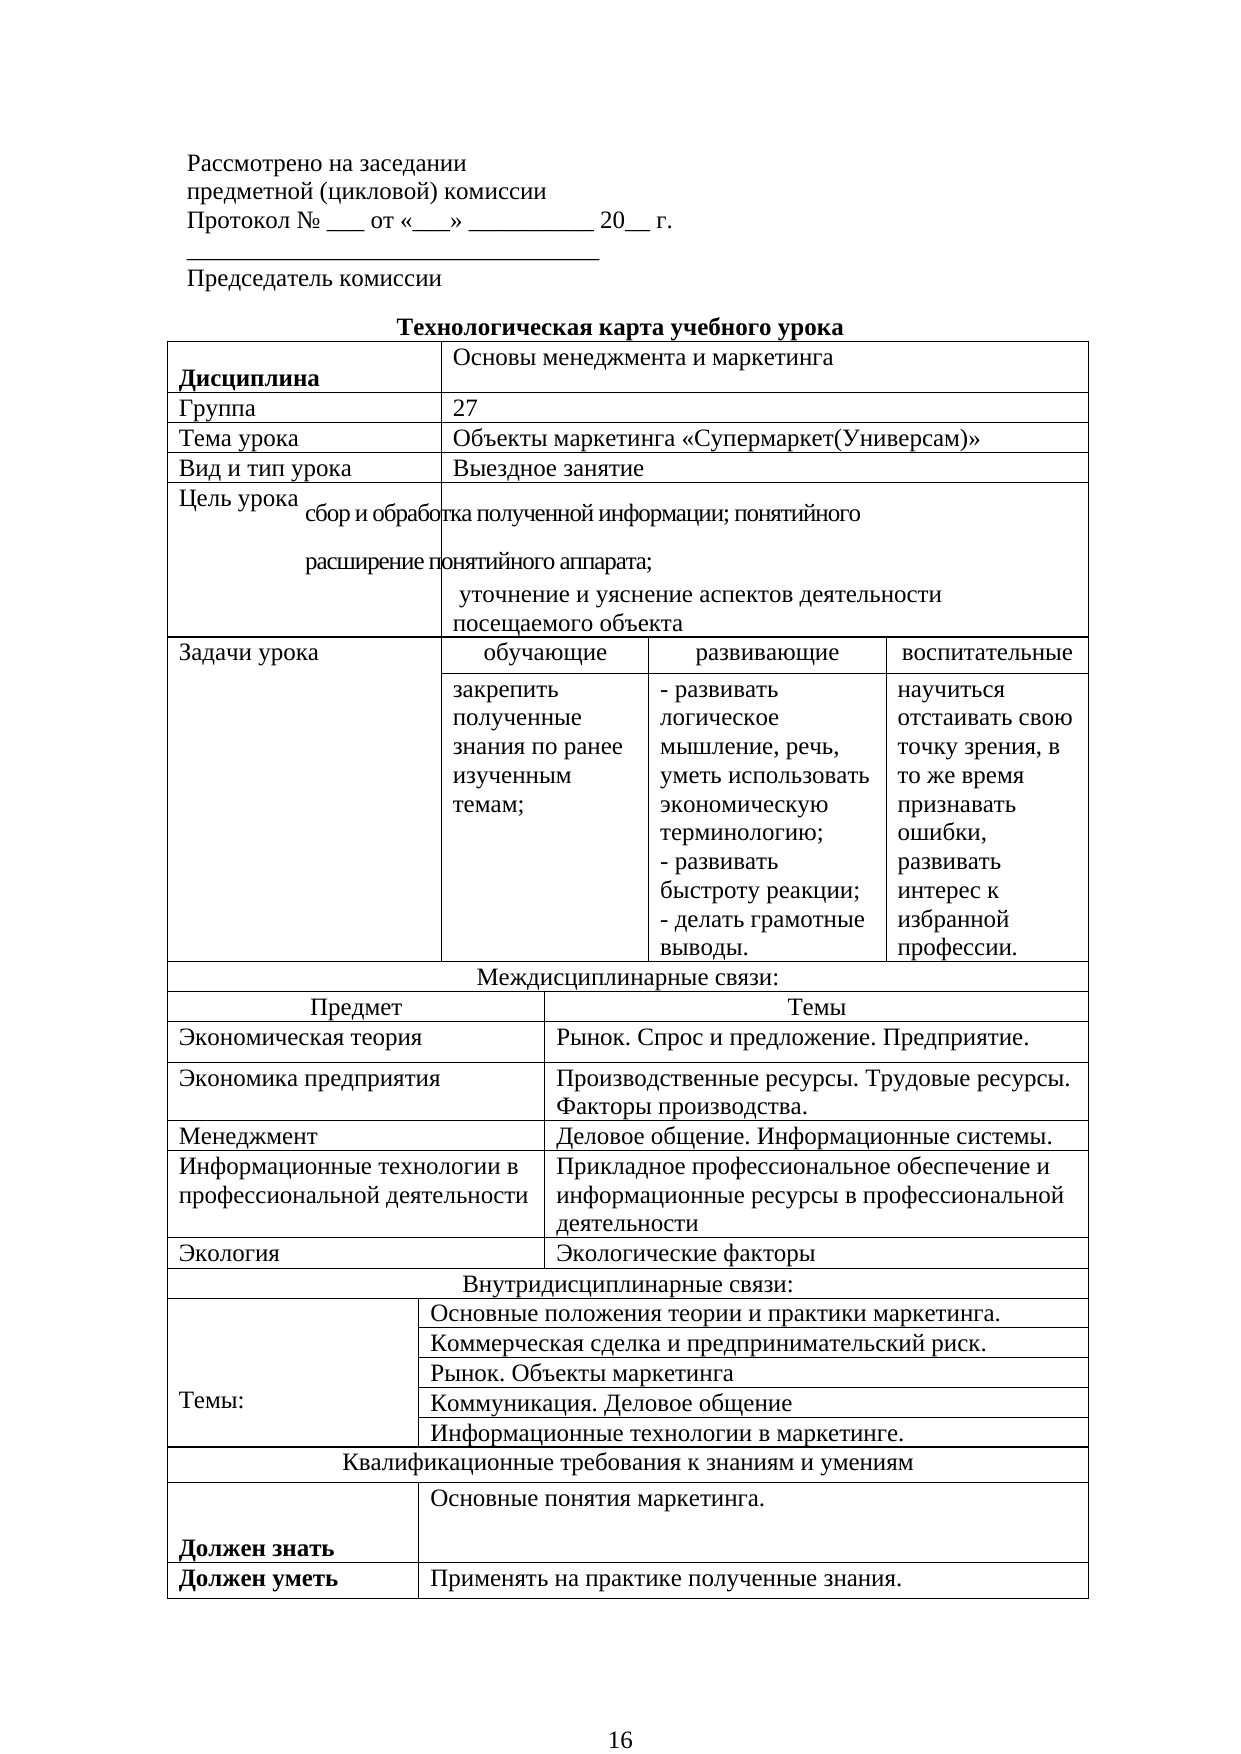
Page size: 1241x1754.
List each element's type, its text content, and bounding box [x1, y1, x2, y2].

table_cell Выездное занятие [442, 453, 1088, 482]
table_cell Экономика предприятия [168, 1063, 544, 1120]
table_cell Основные положения теории и практики маркетинга. [419, 1299, 1088, 1327]
table_cell Применять на практике полученные знания. [419, 1563, 1088, 1598]
table_cell Коммерческая сделка и предпринимательский риск. [419, 1328, 1088, 1357]
table_cell Задачи урока [168, 638, 441, 961]
table_cell закрепить полученные знания по ранее изученным темам; [442, 674, 648, 961]
table_cell Информационные технологии в маркетинге. [419, 1418, 1088, 1446]
table_cell Объекты маркетинга «Супермаркет(Универсам)» [442, 423, 1088, 452]
table_header Дисциплина [168, 342, 441, 392]
table_header Основы менеджмента и маркетинга [442, 342, 1088, 392]
table_cell Группа [168, 393, 441, 422]
table_cell Экономическая теория [168, 1022, 544, 1062]
table_cell Прикладное профессиональное обеспечение и информационные ресурсы в профессиональной деятельности [545, 1151, 1088, 1237]
table_cell Внутридисциплинарные связи: [168, 1269, 1088, 1297]
table_cell научиться отстаивать свою точку зрения, в то же время признавать ошибки, развивать интерес к избранной профессии. [887, 674, 1088, 961]
table_cell Темы [545, 992, 1088, 1021]
text Протокол № ___ от «___» __________ 20__ г. [187, 205, 1092, 234]
table_cell - развивать логическое мышление, речь, уметь использовать экономическую терминологию; - развивать быстроту реакции; - делать грамотные выводы. [649, 674, 886, 961]
text предметной (цикловой) комиссии [187, 176, 1092, 205]
table_cell 27 [442, 393, 1088, 422]
table_cell Рынок. Спрос и предложение. Предприятие. [545, 1022, 1088, 1062]
table_cell Коммуникация. Деловое общение [419, 1388, 1088, 1417]
table_cell развивающие [649, 638, 886, 673]
table_cell сбор и обработка полученной информации; понятийного расширение понятийного аппарата; уточнение и уяснение аспектов деятельности посещаемого объекта [442, 483, 1088, 636]
table_cell Экологические факторы [545, 1238, 1088, 1268]
table_cell Менеджмент [168, 1121, 544, 1150]
table_cell Вид и тип урока [168, 453, 441, 482]
table_cell Цель урока [168, 483, 441, 636]
table_cell Темы: [168, 1299, 418, 1446]
table_cell Рынок. Объекты маркетинга [419, 1358, 1088, 1387]
table_cell Предмет [168, 992, 544, 1021]
text _________________________________ [187, 234, 1092, 263]
table_cell Производственные ресурсы. Трудовые ресурсы. Факторы производства. [545, 1063, 1088, 1120]
text Рассмотрено на заседании [68, 148, 1092, 176]
table_cell обучающие [442, 638, 648, 673]
table_cell Должен знать [168, 1483, 418, 1562]
table_cell Должен уметь [168, 1563, 418, 1598]
table_cell Информационные технологии в профессиональной деятельности [168, 1151, 544, 1237]
table_cell Деловое общение. Информационные системы. [545, 1121, 1088, 1150]
table_cell Тема урока [168, 423, 441, 452]
text Председатель комиссии [187, 263, 1092, 291]
table_cell Квалификационные требования к знаниям и умениям [168, 1448, 1088, 1482]
table_cell Основные понятия маркетинга. [419, 1483, 1088, 1562]
table_cell Экология [168, 1238, 544, 1268]
table_cell воспитательные [887, 638, 1088, 673]
subtitle Технологическая карта учебного урока [148, 312, 1092, 341]
table_cell Междисциплинарные связи: [168, 962, 1088, 991]
